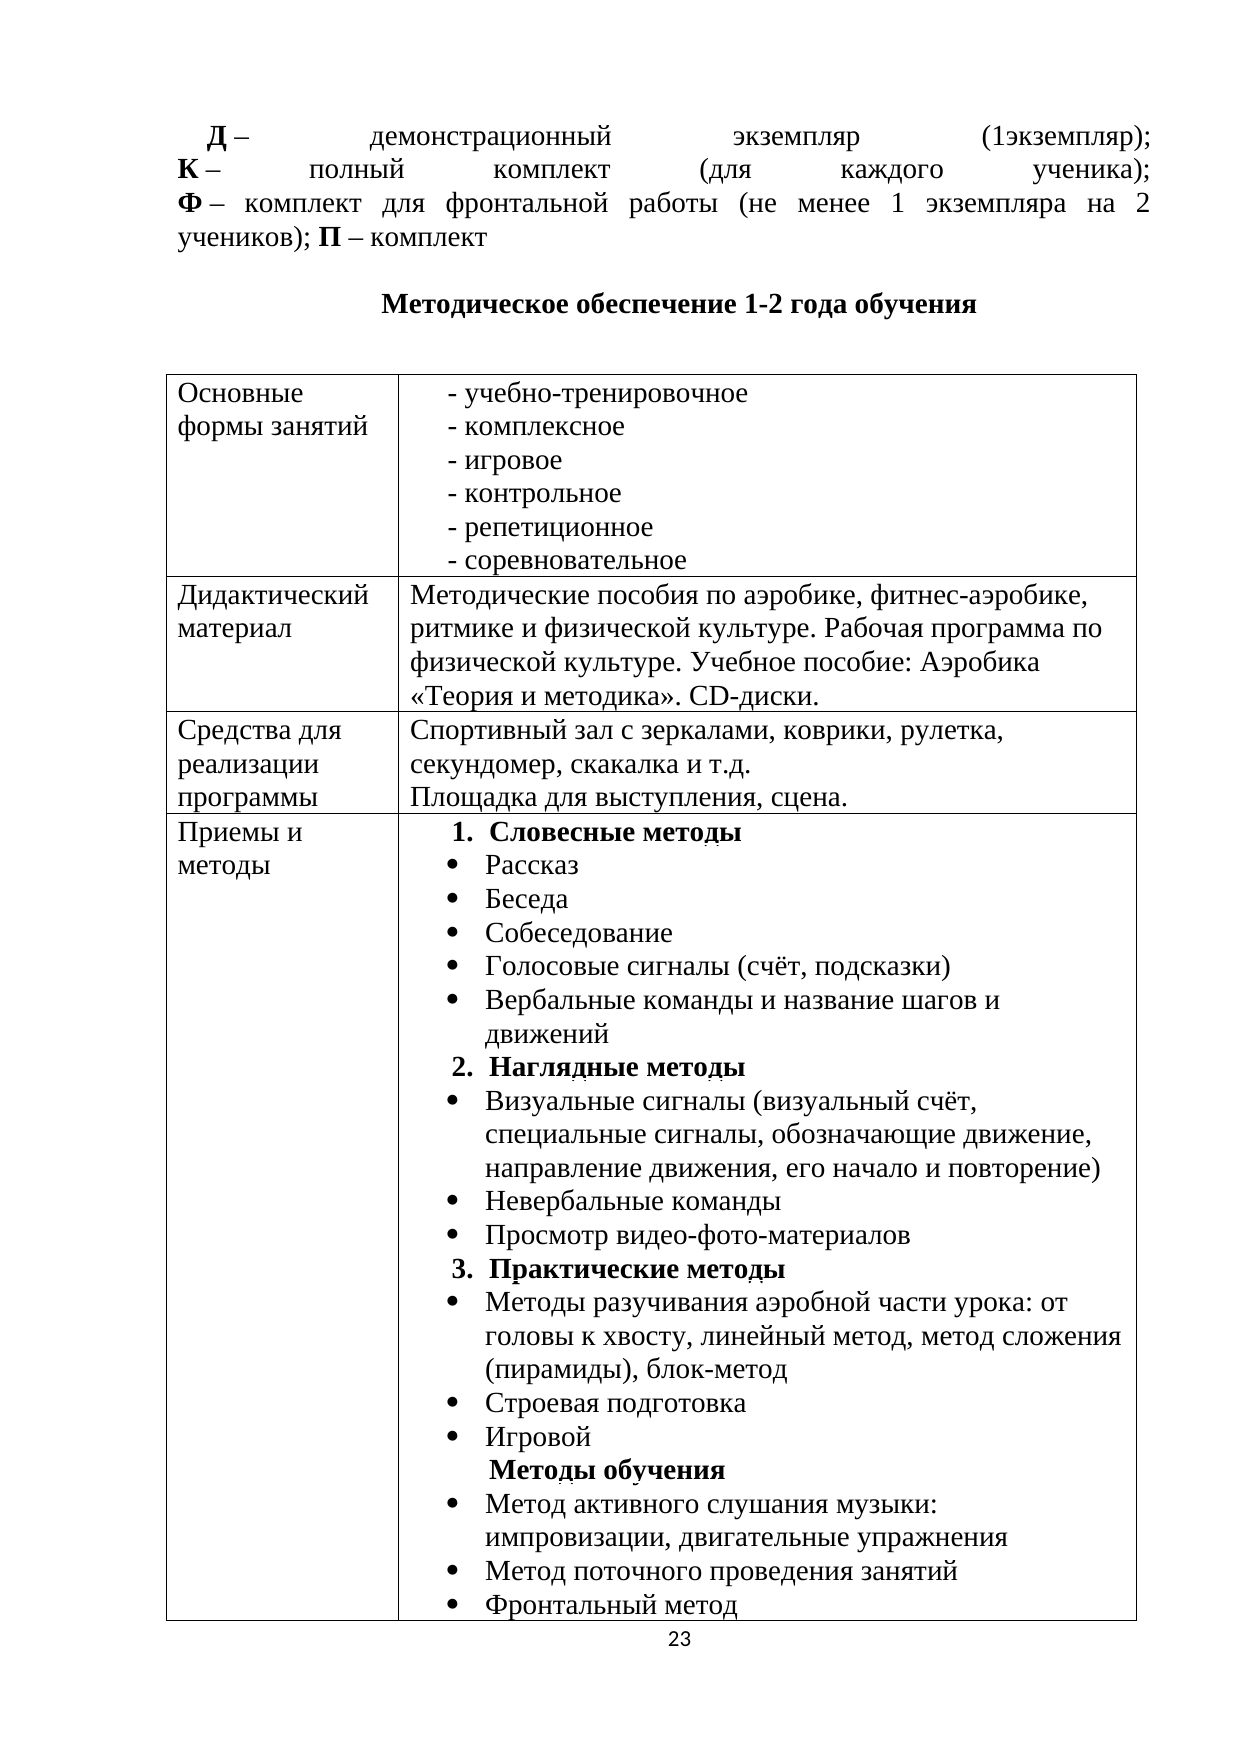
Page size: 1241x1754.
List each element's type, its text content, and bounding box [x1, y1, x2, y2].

text Д – демонстрационный экземпляр (1экземпляр); К – полный комплект (для каждого ученика); Ф – комплект для фронтальной работы (не менее 1 экземпляра на 2 учеников); П – комплект [177, 118, 1152, 252]
table_header - учебно-тренировочное - комплексное - игровое - контрольное - репетиционное - соревновательное [399, 375, 1136, 576]
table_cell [399, 814, 1136, 1620]
table_cell Приемы и методы [167, 814, 398, 1620]
table_cell Спортивный зал с зеркалами, коврики, рулетка, секундомер, скакалка и т.д. Площадка для выступления, сцена. [399, 712, 1136, 813]
text Методическое обеспечение 1-2 года обучения [177, 286, 1181, 319]
table_cell Методические пособия по аэробике, фитнес-аэробике, ритмике и физической культуре. Рабочая программа по физической культуре. Учебное пособие: Аэробика «Теория и методика». СD-диски. [399, 577, 1136, 711]
table_header Основные формы занятий [167, 375, 398, 576]
table_cell Средства для реализации программы [167, 712, 398, 813]
table_cell Дидактический материал [167, 577, 398, 711]
